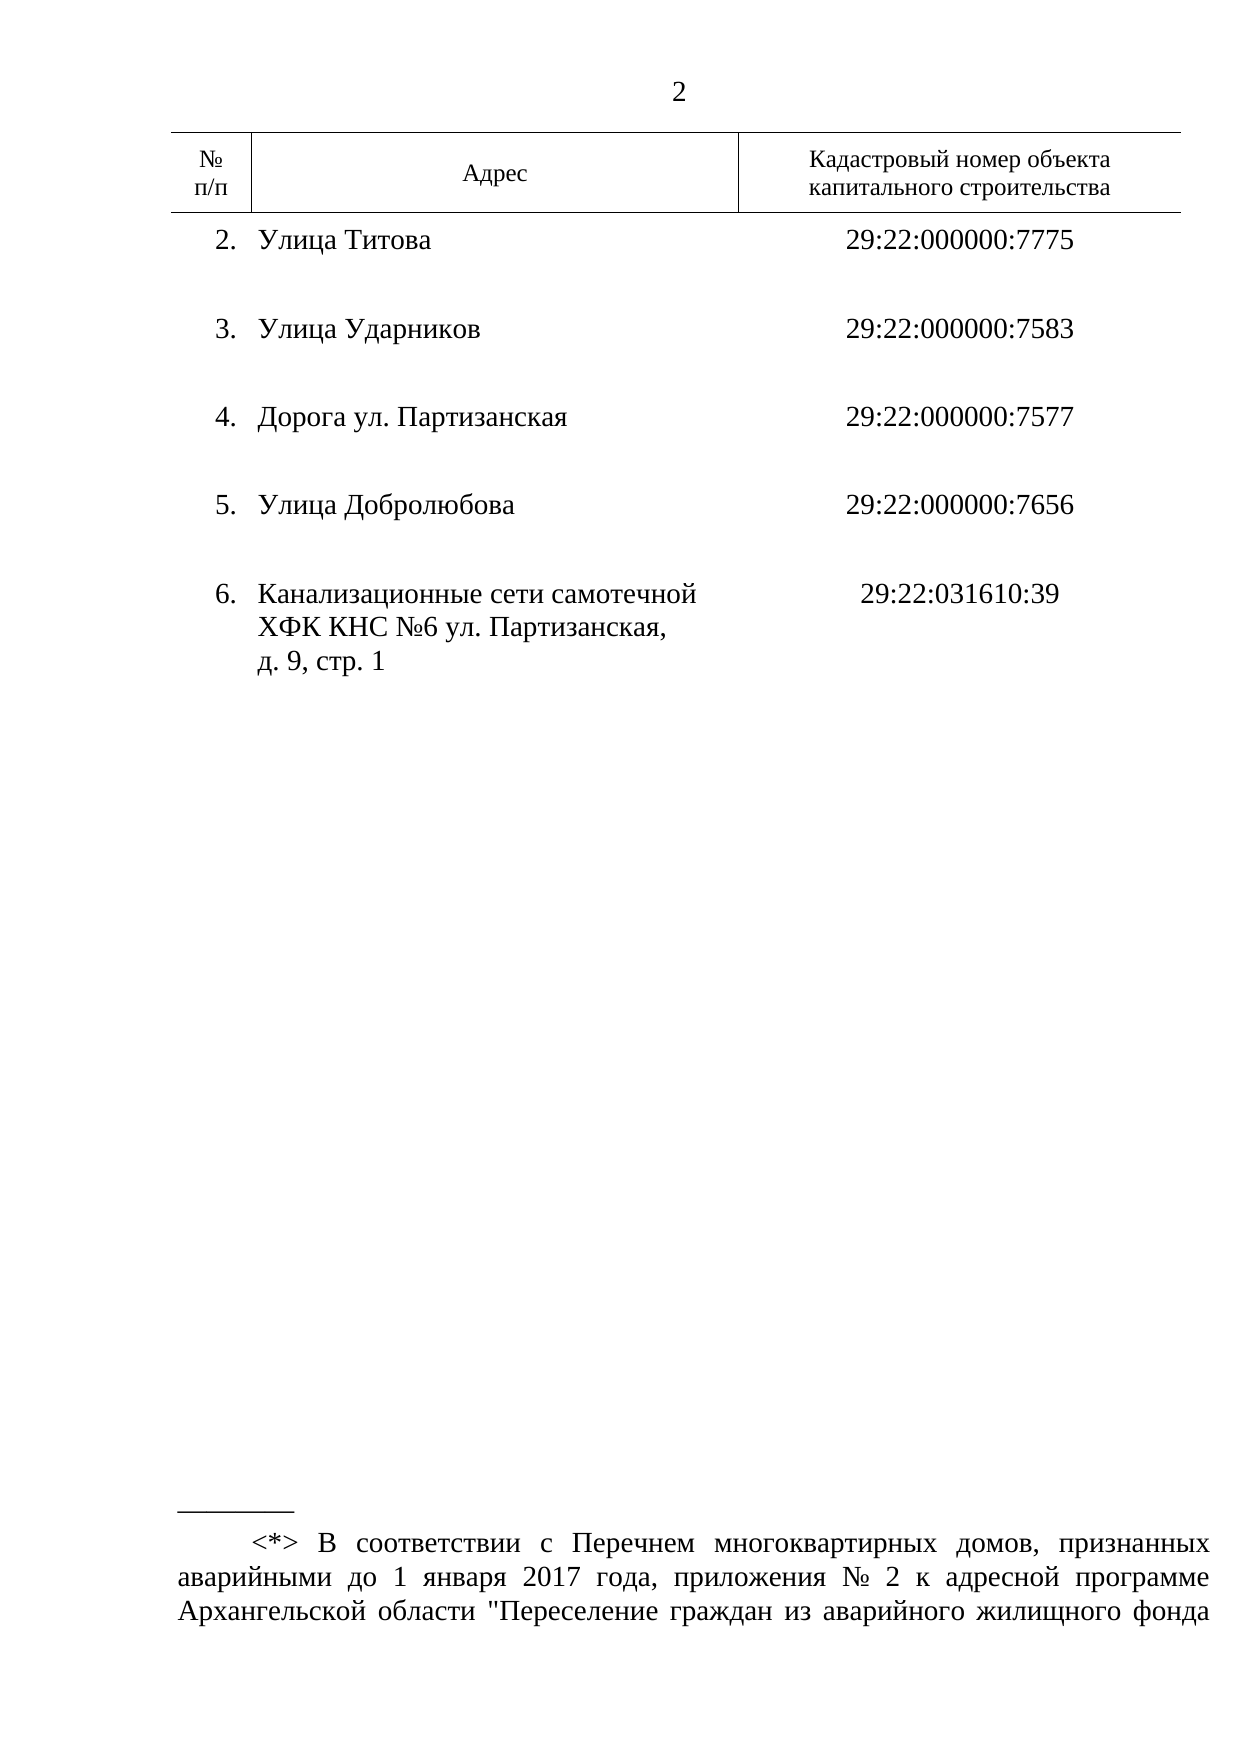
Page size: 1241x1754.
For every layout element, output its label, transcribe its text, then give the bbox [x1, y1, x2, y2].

table_cell Улица Добролюбова [251, 477, 738, 565]
table_cell 29:22:000000:7577 [738, 389, 1181, 477]
table_cell Канализационные сети самотечной ХФК КНС №6 ул. Партизанская, д. 9, стр. 1 [251, 565, 738, 687]
table_cell 29:22:000000:7775 [738, 213, 1181, 300]
table_cell 29:22:031610:39 [738, 565, 1181, 687]
table_cell [171, 477, 251, 565]
table_cell 29:22:000000:7656 [738, 477, 1181, 565]
table_cell [171, 565, 251, 687]
table_header Адрес [252, 133, 738, 212]
text ———— [177, 1492, 1181, 1526]
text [177, 1526, 1211, 1626]
table_cell [171, 300, 251, 388]
table_cell Улица Ударников [251, 300, 738, 388]
table_cell [171, 213, 251, 300]
table_cell Дорога ул. Партизанская [251, 389, 738, 477]
table_cell 29:22:000000:7583 [738, 300, 1181, 388]
table_cell Улица Титова [251, 213, 738, 300]
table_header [739, 133, 1181, 212]
table_cell [171, 389, 251, 477]
table_header № п/п [171, 133, 251, 212]
